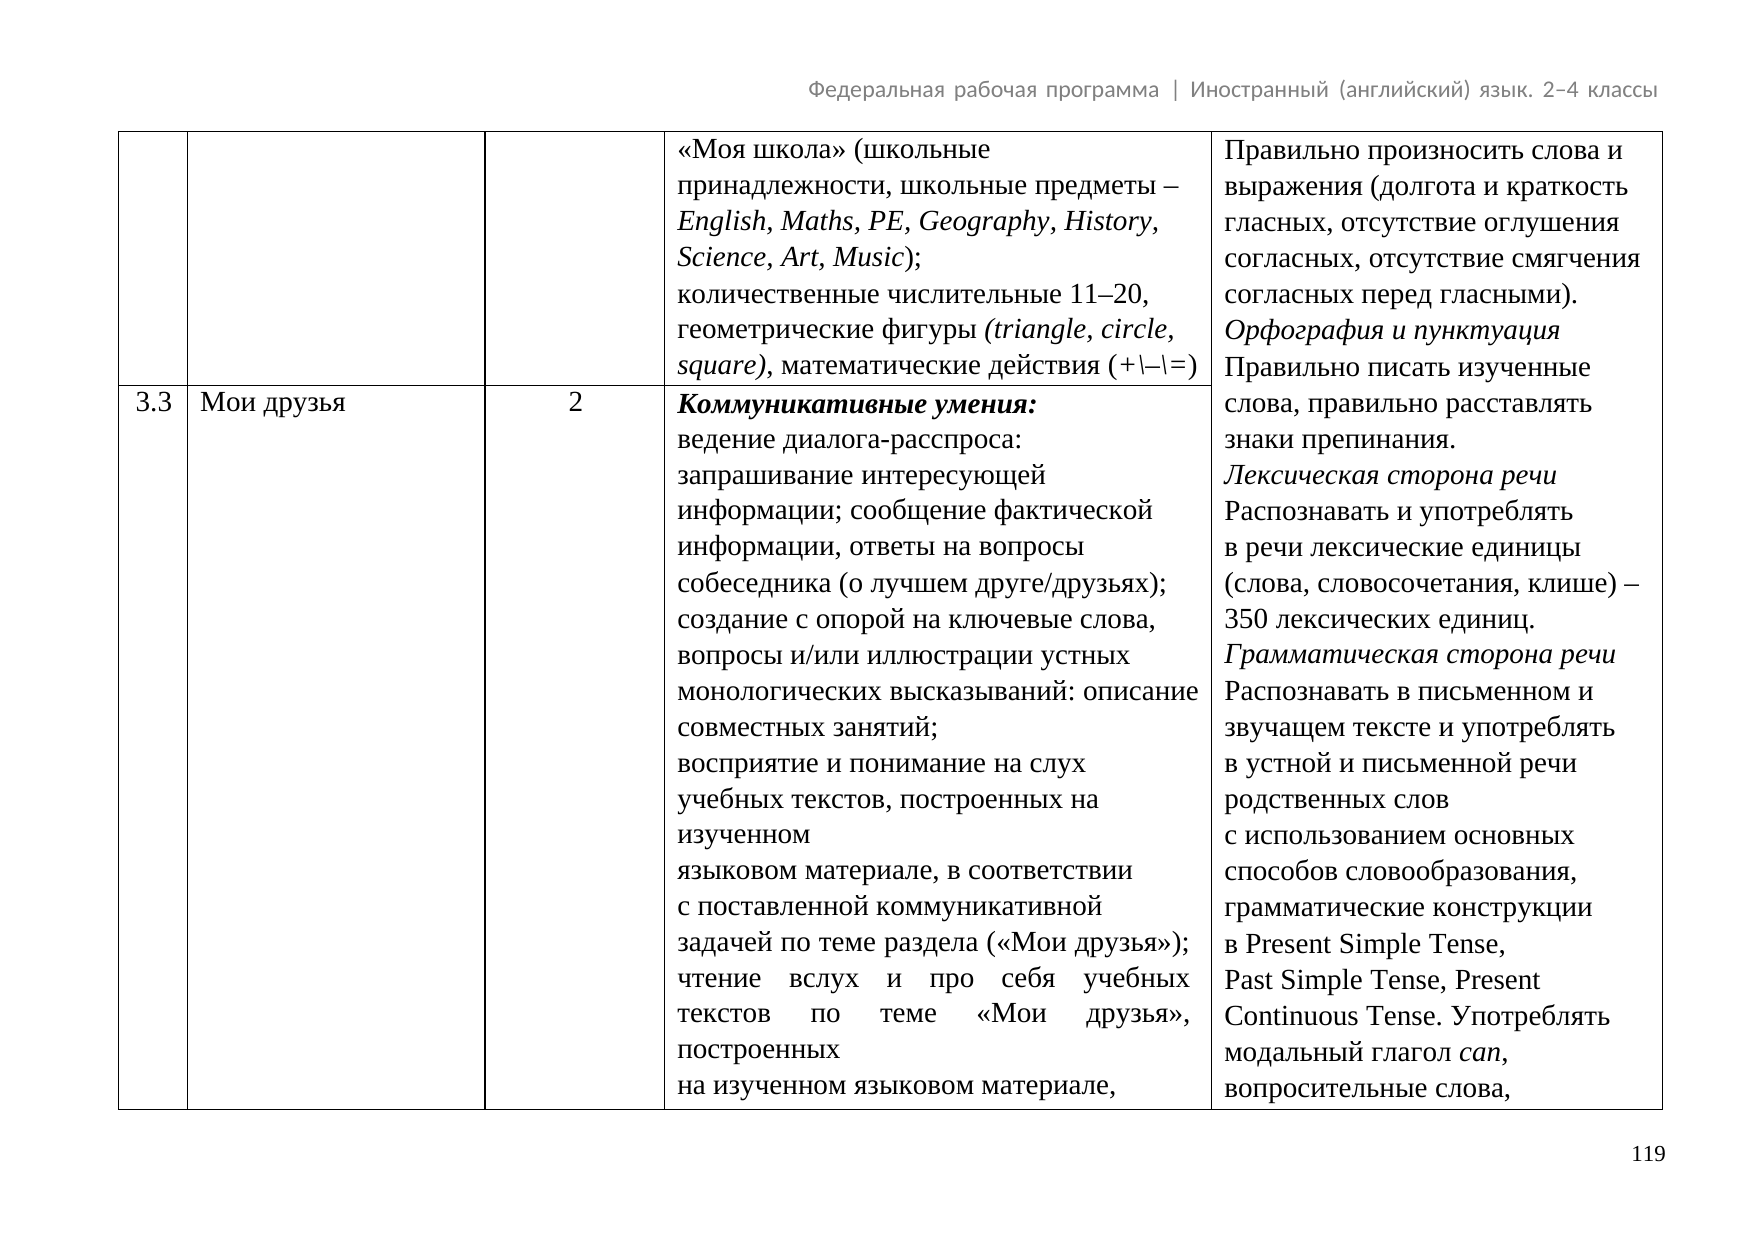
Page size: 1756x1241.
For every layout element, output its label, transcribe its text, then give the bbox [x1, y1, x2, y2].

table_header [119, 132, 187, 385]
table_header «Моя школа» (школьные принадлежности, школьные предметы – English, Maths, PE, Geography, History, Science, Art, Music); количественные числительные 11–20, геометрические фигуры (triangle, circle, square), математические действия (+\–\=) [665, 132, 1211, 385]
table_header Правильно произносить слова и выражения (долгота и краткость гласных, отсутствие оглушения согласных, отсутствие смягчения согласных перед гласными). Орфография и пунктуация Правильно писать изученные слова, правильно расставлять знаки препинания. Лексическая сторона речи Распознавать и употреблять в речи лексические единицы (слова, словосочетания, клише) – 350 лексических единиц. Грамматическая сторона речи Распознавать в письменном и звучащем тексте и употреблять в устной и письменной речи родственных слов с использованием основных способов словообразования, грамматические конструкции в Present Simple Tense, Past Simple Tense, Present Continuous Tense. Употреблять модальный глагол can, вопросительные слова, [1212, 132, 1662, 1109]
table_header [486, 132, 664, 385]
table_cell 3.3 [119, 386, 187, 1109]
table_cell Мои друзья [188, 386, 484, 1109]
table_header [188, 132, 484, 385]
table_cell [665, 386, 1211, 1109]
table_cell 2 [486, 386, 664, 1109]
